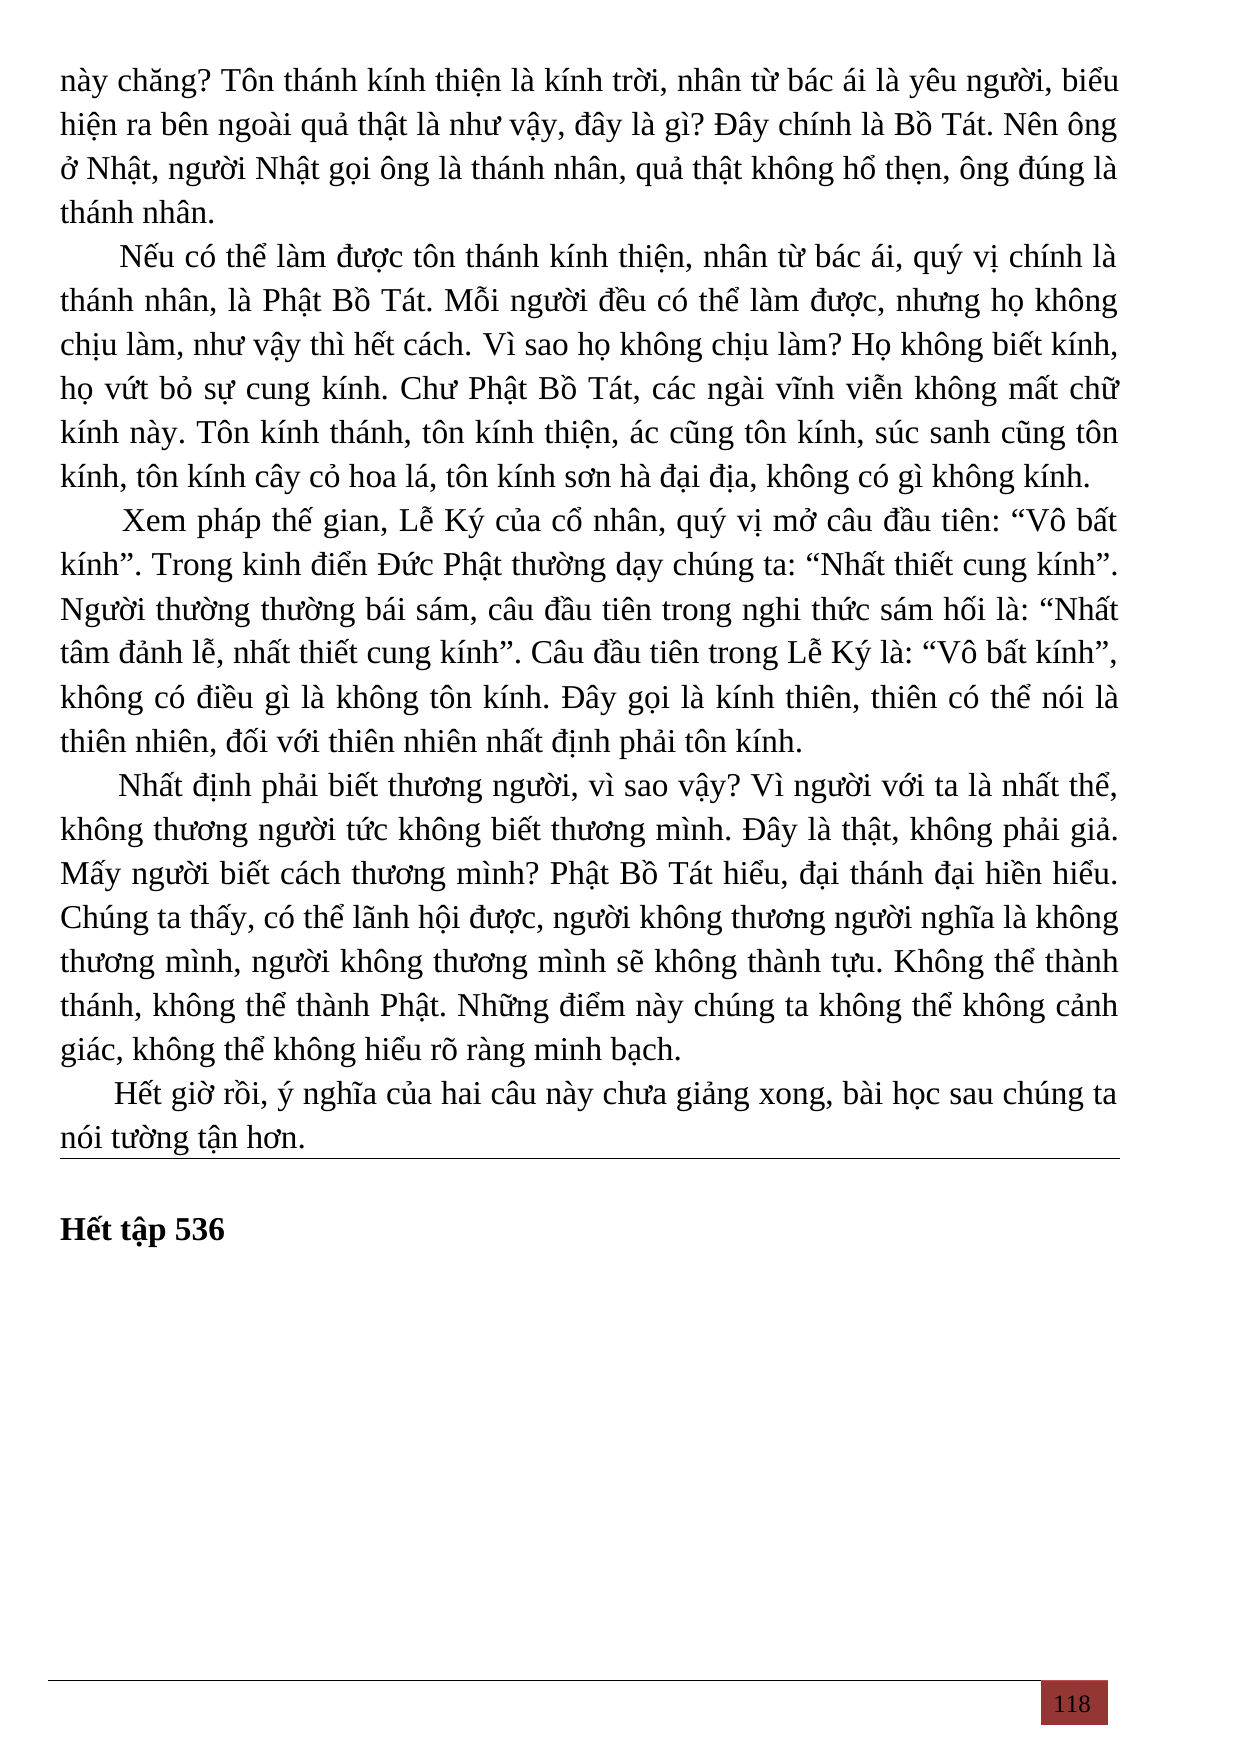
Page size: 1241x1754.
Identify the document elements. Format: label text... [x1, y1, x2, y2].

text Nếu có thể làm được tôn thánh kính thiện, nhân từ bác ái, quý vị chính là thánh nhân, là Phật Bồ Tát. Mỗi người đều có thể làm được, nhưng họ không chịu làm, như vậy thì hết cách. Vì sao họ không chịu làm? Họ không biết kính, họ vứt bỏ sự cung kính. Chư Phật Bồ Tát, các ngài vĩnh viễn không mất chữ kính này. Tôn kính thánh, tôn kính thiện, ác cũng tôn kính, súc sanh cũng tôn kính, tôn kính cây cỏ hoa lá, tôn kính sơn hà đại địa, không có gì không kính. [60, 236, 1120, 495]
text Hết tập 536 [60, 1209, 1120, 1247]
text Xem pháp thế gian, Lễ Ký của cổ nhân, quý vị mở câu đầu tiên: “Vô bất kính”. Trong kinh điển Đức Phật thường dạy chúng ta: “Nhất thiết cung kính”. Người thường thường bái sám, câu đầu tiên trong nghi thức sám hối là: “Nhất tâm đảnh lễ, nhất thiết cung kính”. Câu đầu tiên trong Lễ Ký là: “Vô bất kính”, không có điều gì là không tôn kính. Đây gọi là kính thiên, thiên có thể nói là thiên nhiên, đối với thiên nhiên nhất định phải tôn kính. [60, 501, 1120, 759]
text Hết giờ rồi, ý nghĩa của hai câu này chưa giảng xong, bài học sau chúng ta nói tường tận hơn. [60, 1073, 1120, 1158]
text Nhất định phải biết thương người, vì sao vậy? Vì người với ta là nhất thể, không thương người tức không biết thương mình. Đây là thật, không phải giả. Mấy người biết cách thương mình? Phật Bồ Tát hiểu, đại thánh đại hiền hiểu. Chúng ta thấy, có thể lãnh hội được, người không thương người nghĩa là không thương mình, người không thương mình sẽ không thành tựu. Không thể thành thánh, không thể thành Phật. Những điểm này chúng ta không thể không cảnh giác, không thể không hiểu rõ ràng minh bạch. [60, 765, 1120, 1068]
